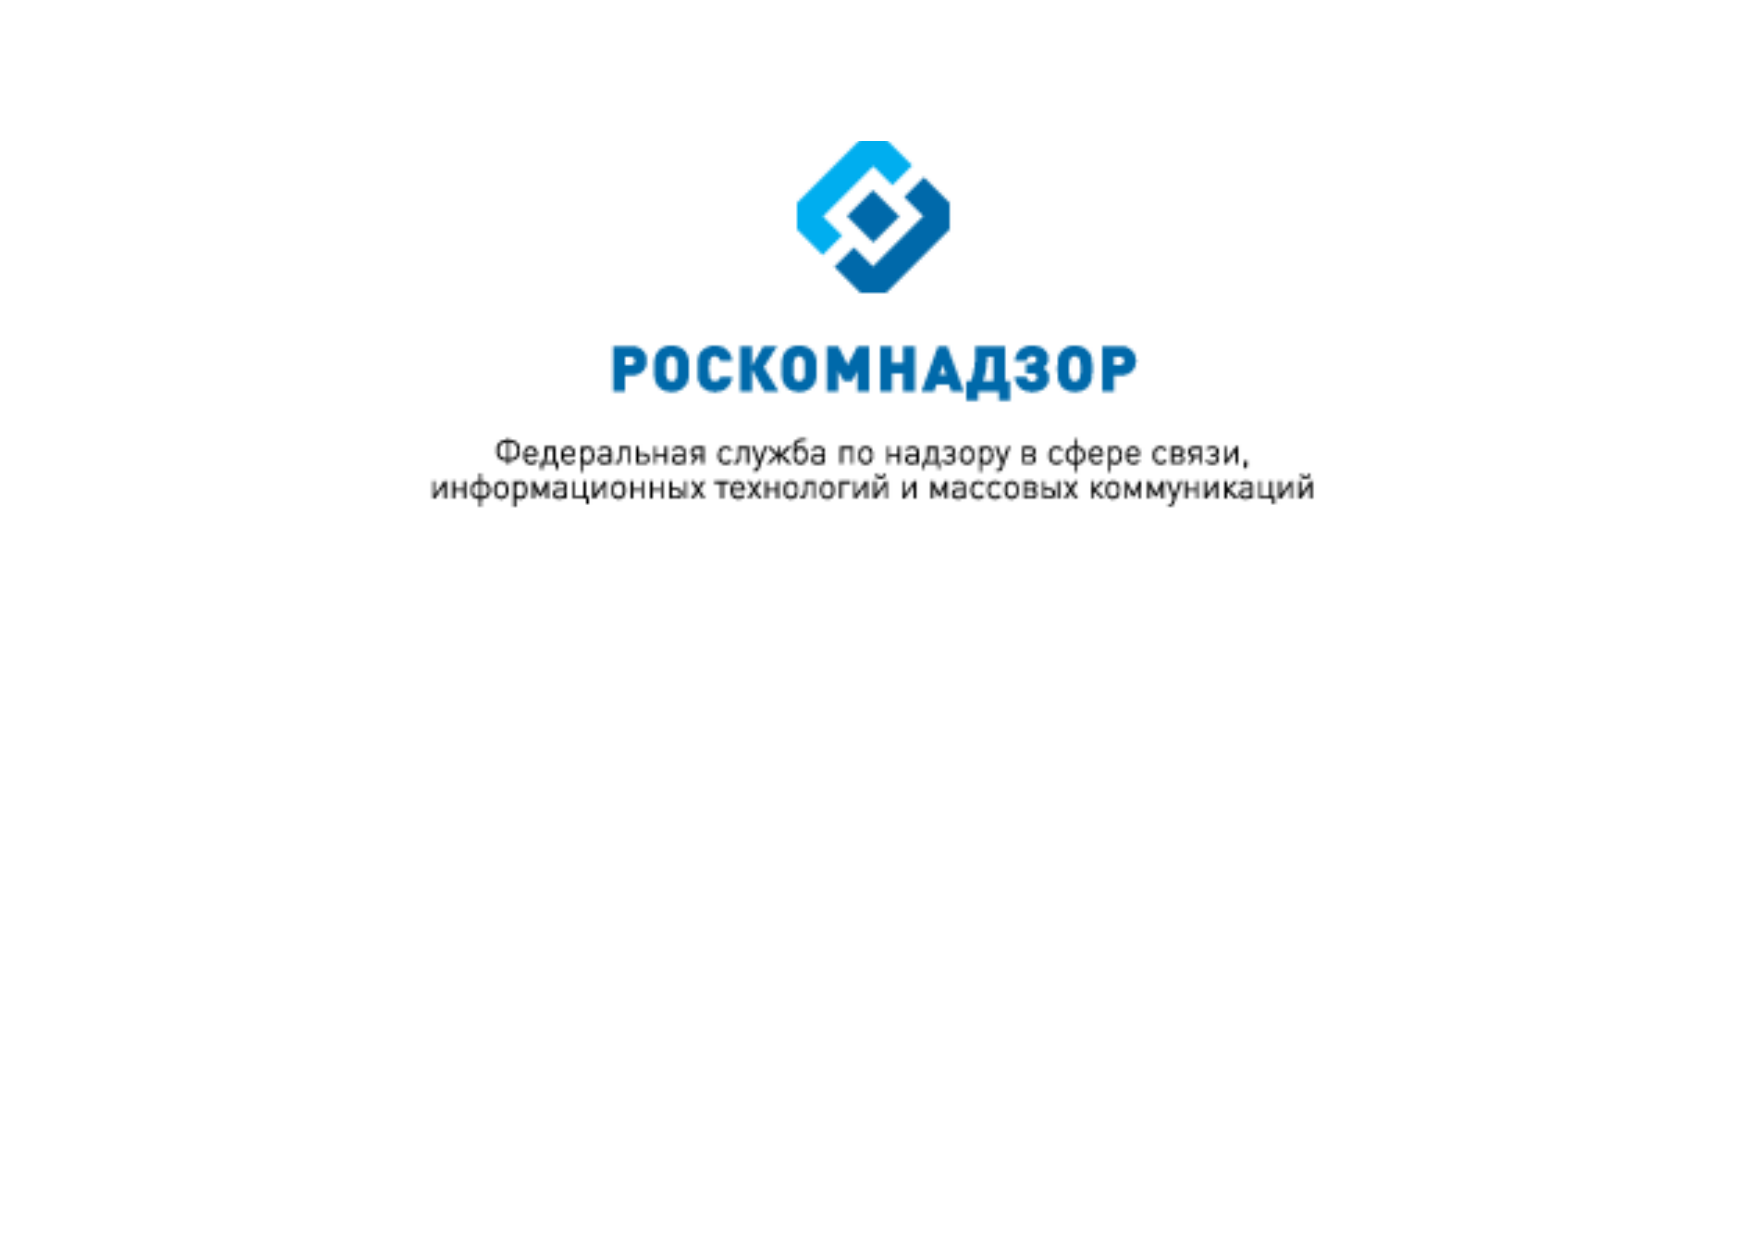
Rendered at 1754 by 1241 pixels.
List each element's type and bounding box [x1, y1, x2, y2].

picture [415, 141, 1339, 516]
